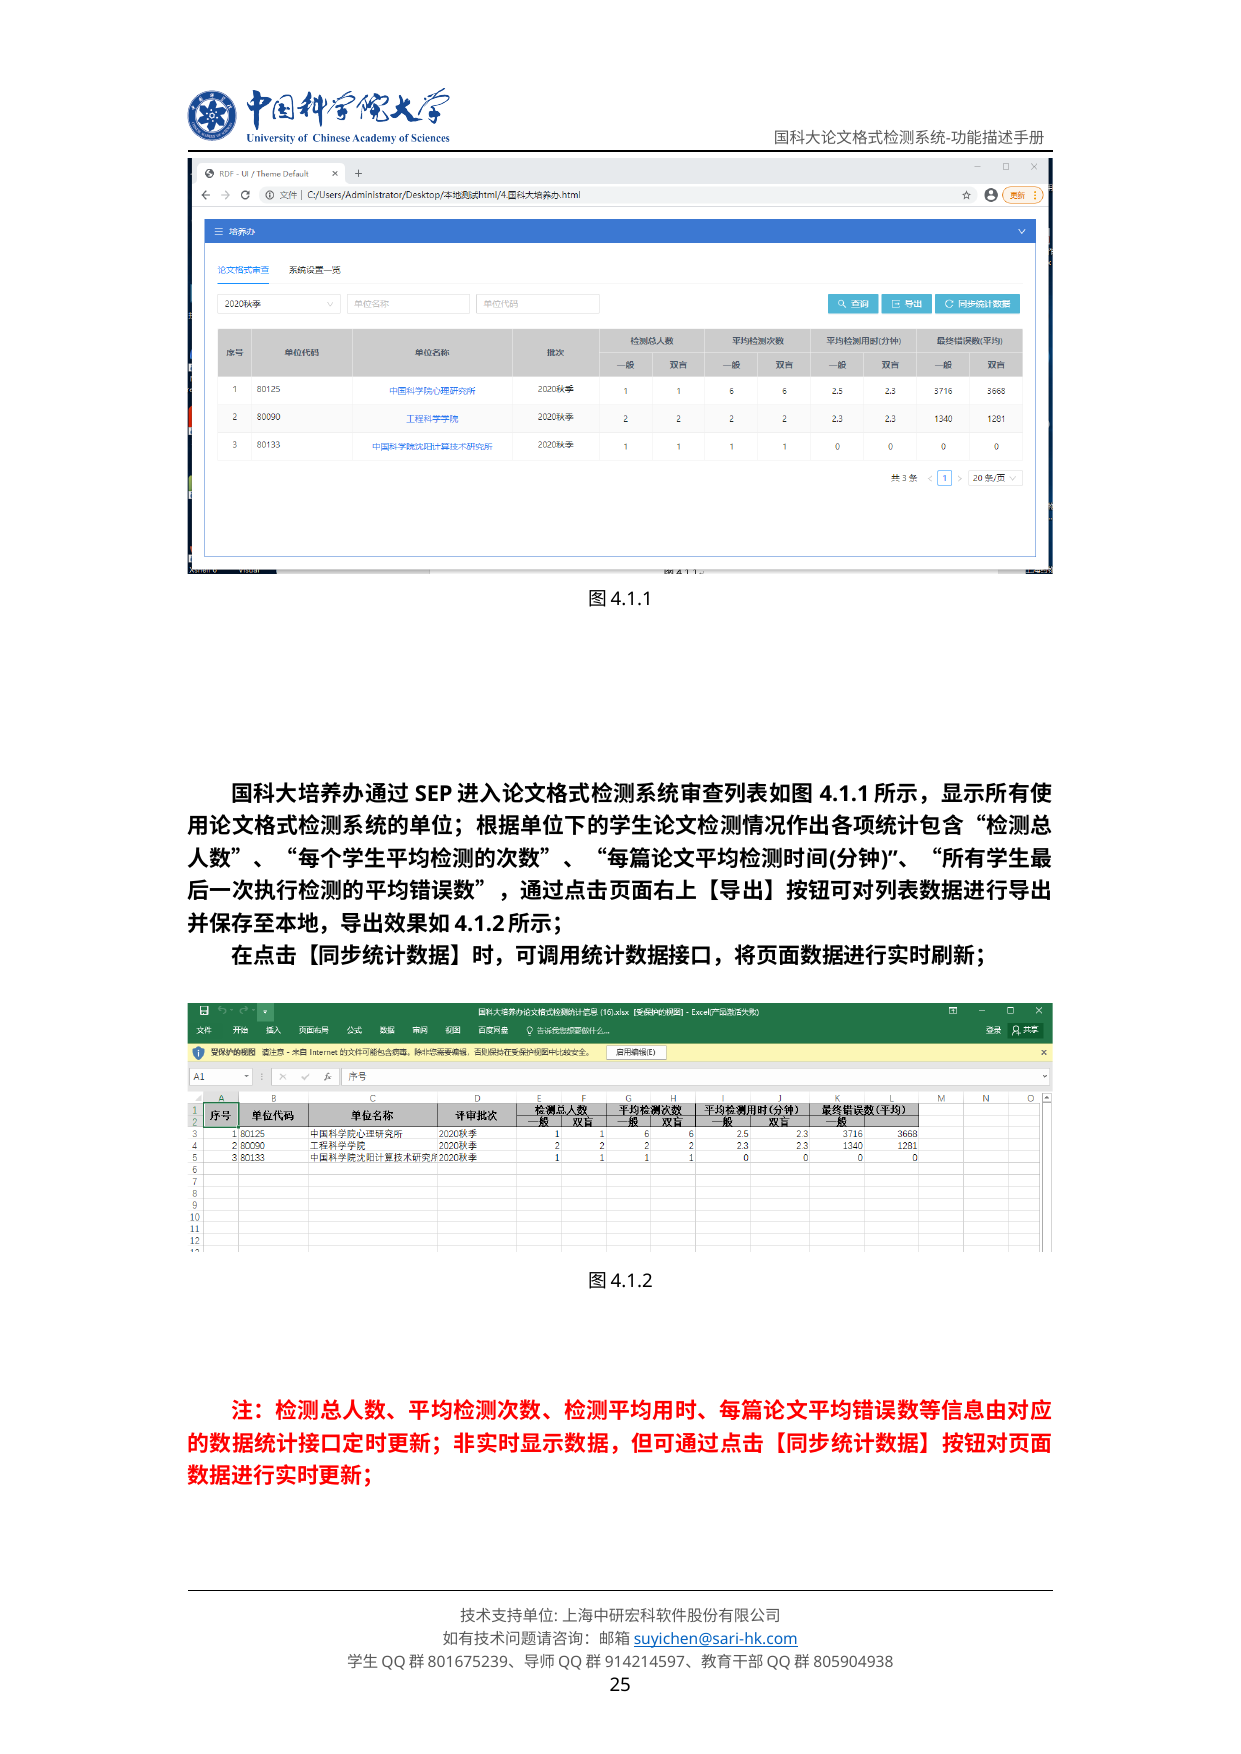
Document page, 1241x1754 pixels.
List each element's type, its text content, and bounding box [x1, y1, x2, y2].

text 图4.1.1 [187, 581, 1053, 613]
picture [187, 1003, 1053, 1252]
text 注：检测总人数、平均检测次数、检测平均用时、每篇论文平均错误数等信息由对应的数据统计接口定时更新；非实时显示数据，但可通过点击【同步统计数据】按钮对页面数据进行实时更新； [187, 1393, 1053, 1491]
picture [187, 88, 450, 144]
picture [187, 158, 1053, 574]
text 图4.1.2 [187, 1263, 1053, 1296]
text 国科大培养办通过SEP进入论文格式检测系统审查列表如图4.1.1所示，显示所有使用论文格式检测系统的单位；根据单位下的学生论文检测情况作出各项统计包含“检测总人数”、“每个学生平均检测的次数”、“每篇论文平均检测时间(分钟)”、“所有学生最后一次执行检测的平均错误数”，通过点击页面右上【导出】按钮可对列表数据进行导出并保存至本地，导出效果如4.1.2所示； [187, 776, 1053, 938]
text 在点击【同步统计数据】时，可调用统计数据接口，将页面数据进行实时刷新； [187, 938, 1053, 971]
